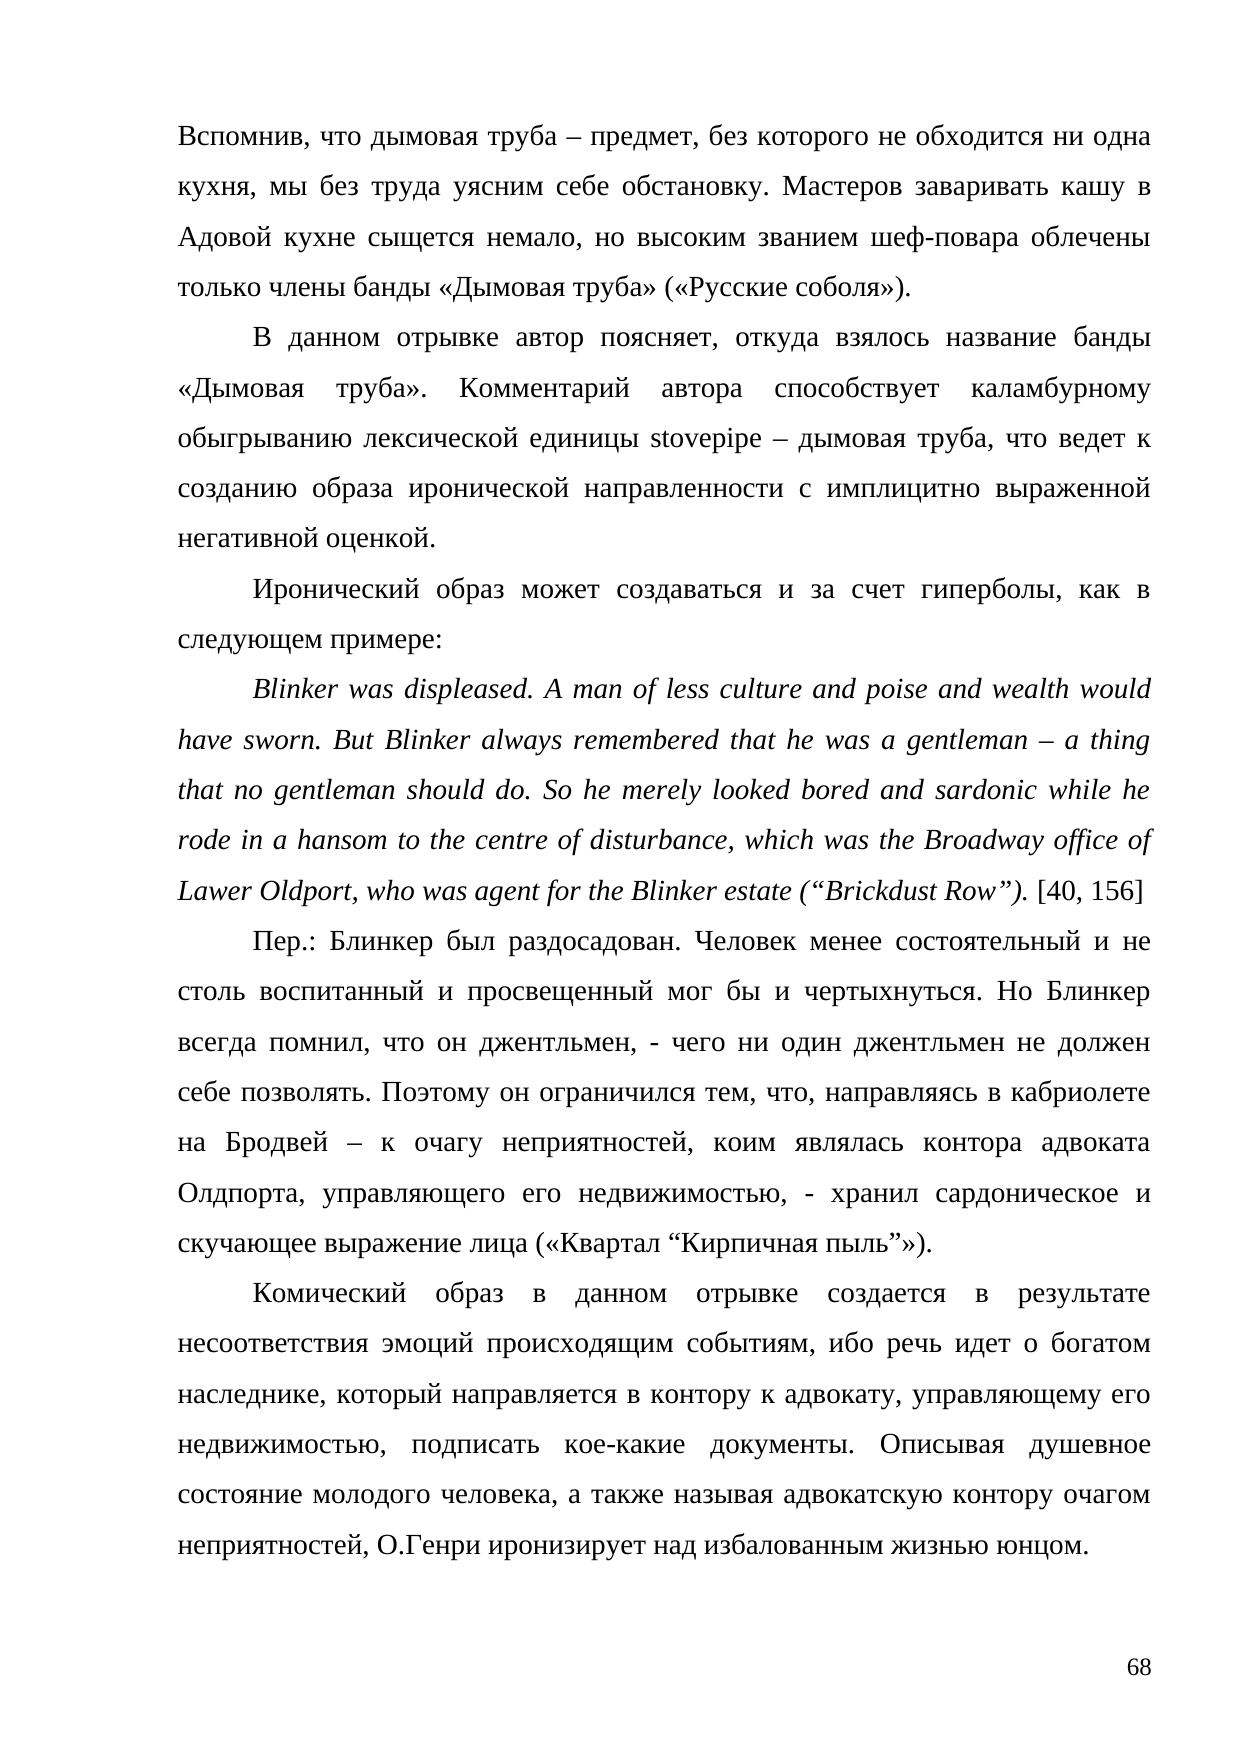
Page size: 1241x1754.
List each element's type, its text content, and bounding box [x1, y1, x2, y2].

text Комический образ в данном отрывке создается в результате несоответствия эмоций происходящим событиям, ибо речь идет о богатом наследнике, который направляется в контору к адвокату, управляющему его недвижимостью, подписать кое-какие документы. Описывая душевное состояние молодого человека, а также называя адвокатскую контору очагом неприятностей, О.Генри иронизирует над избалованным жизнью юнцом. [177, 1275, 1152, 1560]
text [177, 118, 1152, 303]
text Пер.: Блинкер был раздосадован. Человек менее состоятельный и не столь воспитанный и просвещенный мог бы и чертыхнуться. Но Блинкер всегда помнил, что он джентльмен, - чего ни один джентльмен не должен себе позволять. Поэтому он ограничился тем, что, направляясь в кабриолете на Бродвей – к очагу неприятностей, коим являлась контора адвоката Олдпорта, управляющего его недвижимостью, - хранил сардоническое и скучающее выражение лица («Квартал “Кирпичная пыль”»). [177, 923, 1152, 1258]
text Blinker was displeased. A man of less culture and poise and wealth would have sworn. But Blinker always remembered that he was a gentleman – a thing that no gentleman should do. So he merely looked bored and sardonic while he rode in a hansom to the centre of disturbance, which was the Broadway office of Lawer Oldport, who was agent for the Blinker estate (“Brickdust Row”). [40, 156] [177, 672, 1152, 906]
text Иронический образ может создаваться и за счет гиперболы, как в следующем примере: [177, 571, 1152, 655]
text В данном отрывке автор поясняет, откуда взялось название банды «Дымовая труба». Комментарий автора способствует каламбурному обыгрыванию лексической единицы stovepipe – дымовая труба, что ведет к созданию образа иронической направленности с имплицитно выраженной негативной оценкой. [177, 319, 1152, 554]
